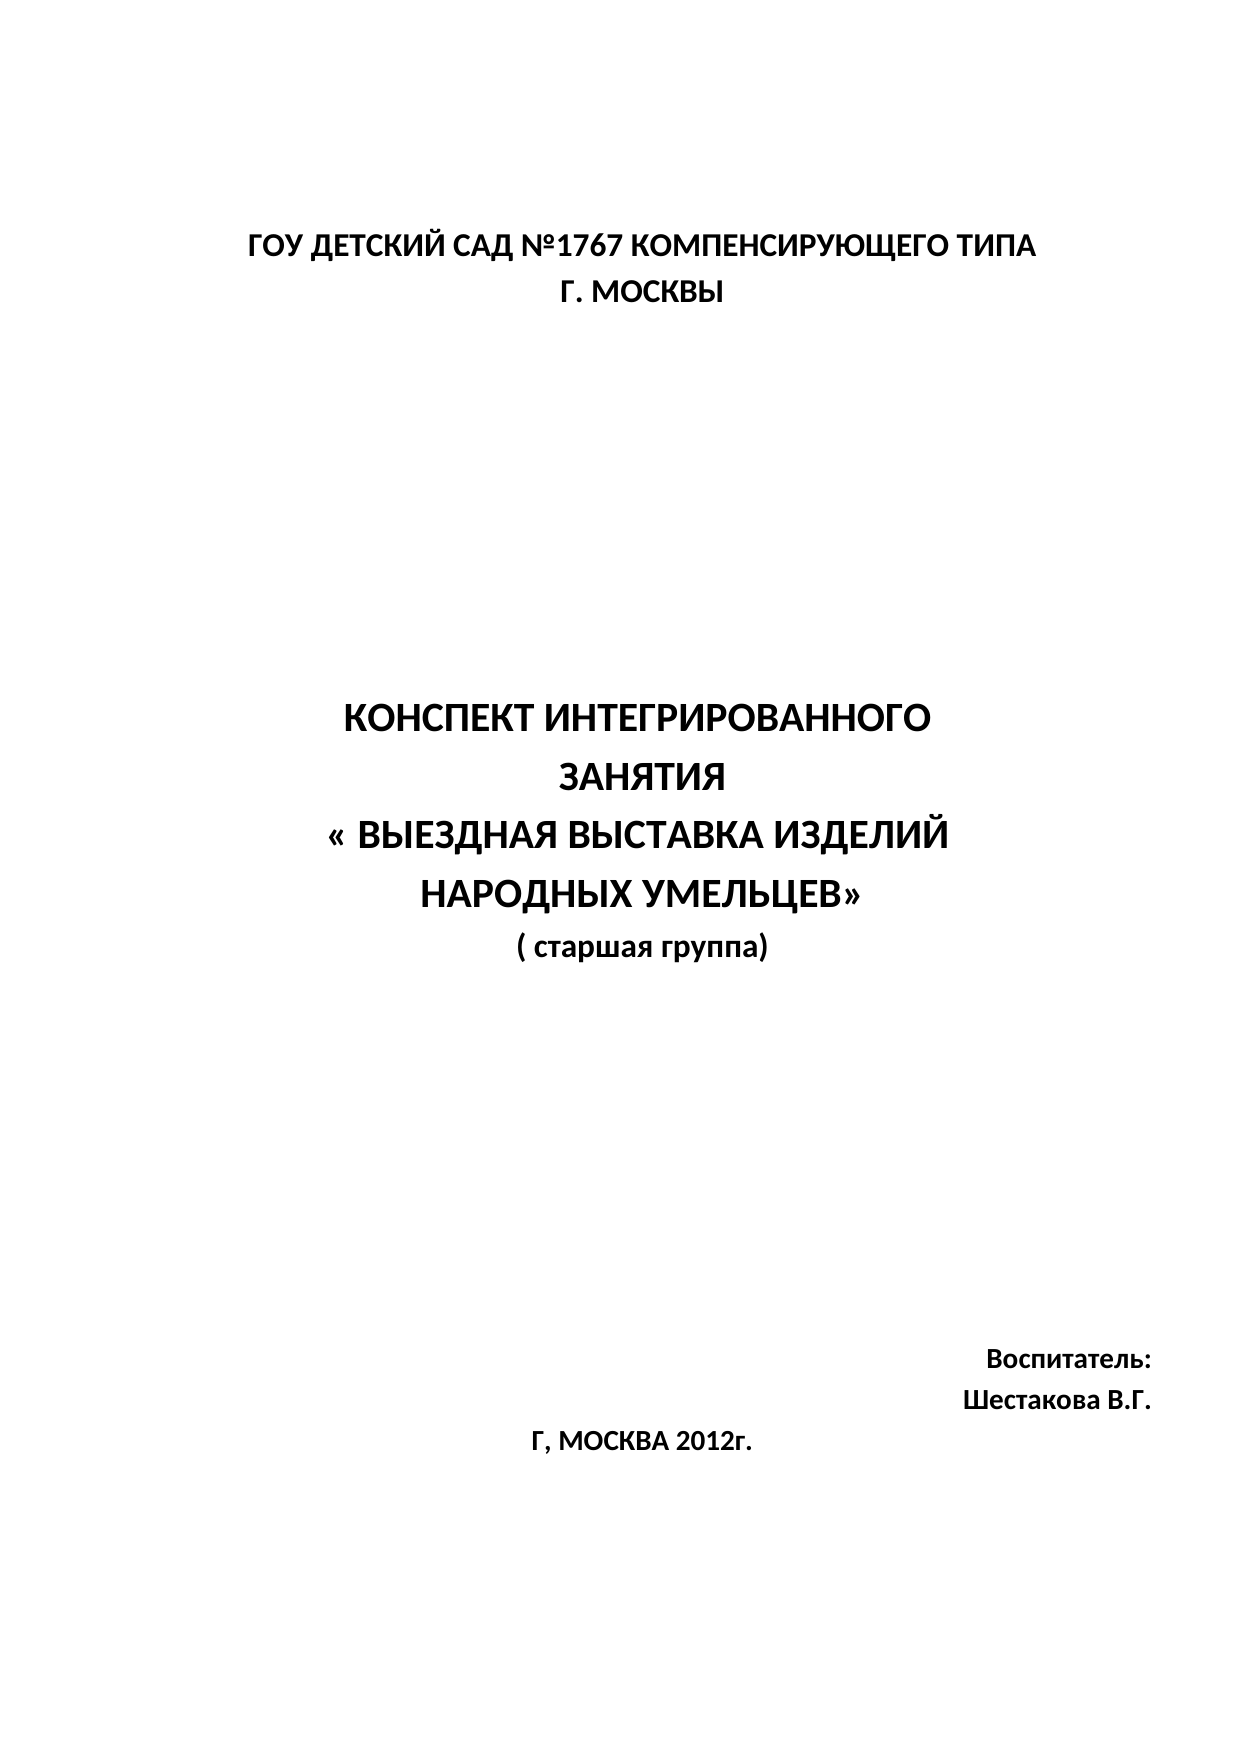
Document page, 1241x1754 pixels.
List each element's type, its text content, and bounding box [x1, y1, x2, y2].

text Г, МОСКВА 2012г. [133, 1422, 1152, 1458]
text ( старшая группа) [133, 925, 1152, 966]
text КОНСПЕКТ ИНТЕГРИРОВАННОГО ЗАНЯТИЯ « ВЫЕЗДНАЯ ВЫСТАВКА ИЗДЕЛИЙ НАРОДНЫХ УМЕЛЬЦЕВ» [133, 691, 1152, 917]
text ГОУ ДЕТСКИЙ САД №1767 КОМПЕНСИРУЮЩЕГО ТИПА Г. МОСКВЫ [133, 223, 1152, 311]
text Воспитатель: [133, 1340, 1152, 1376]
text Шестакова В.Г. [133, 1381, 1152, 1417]
